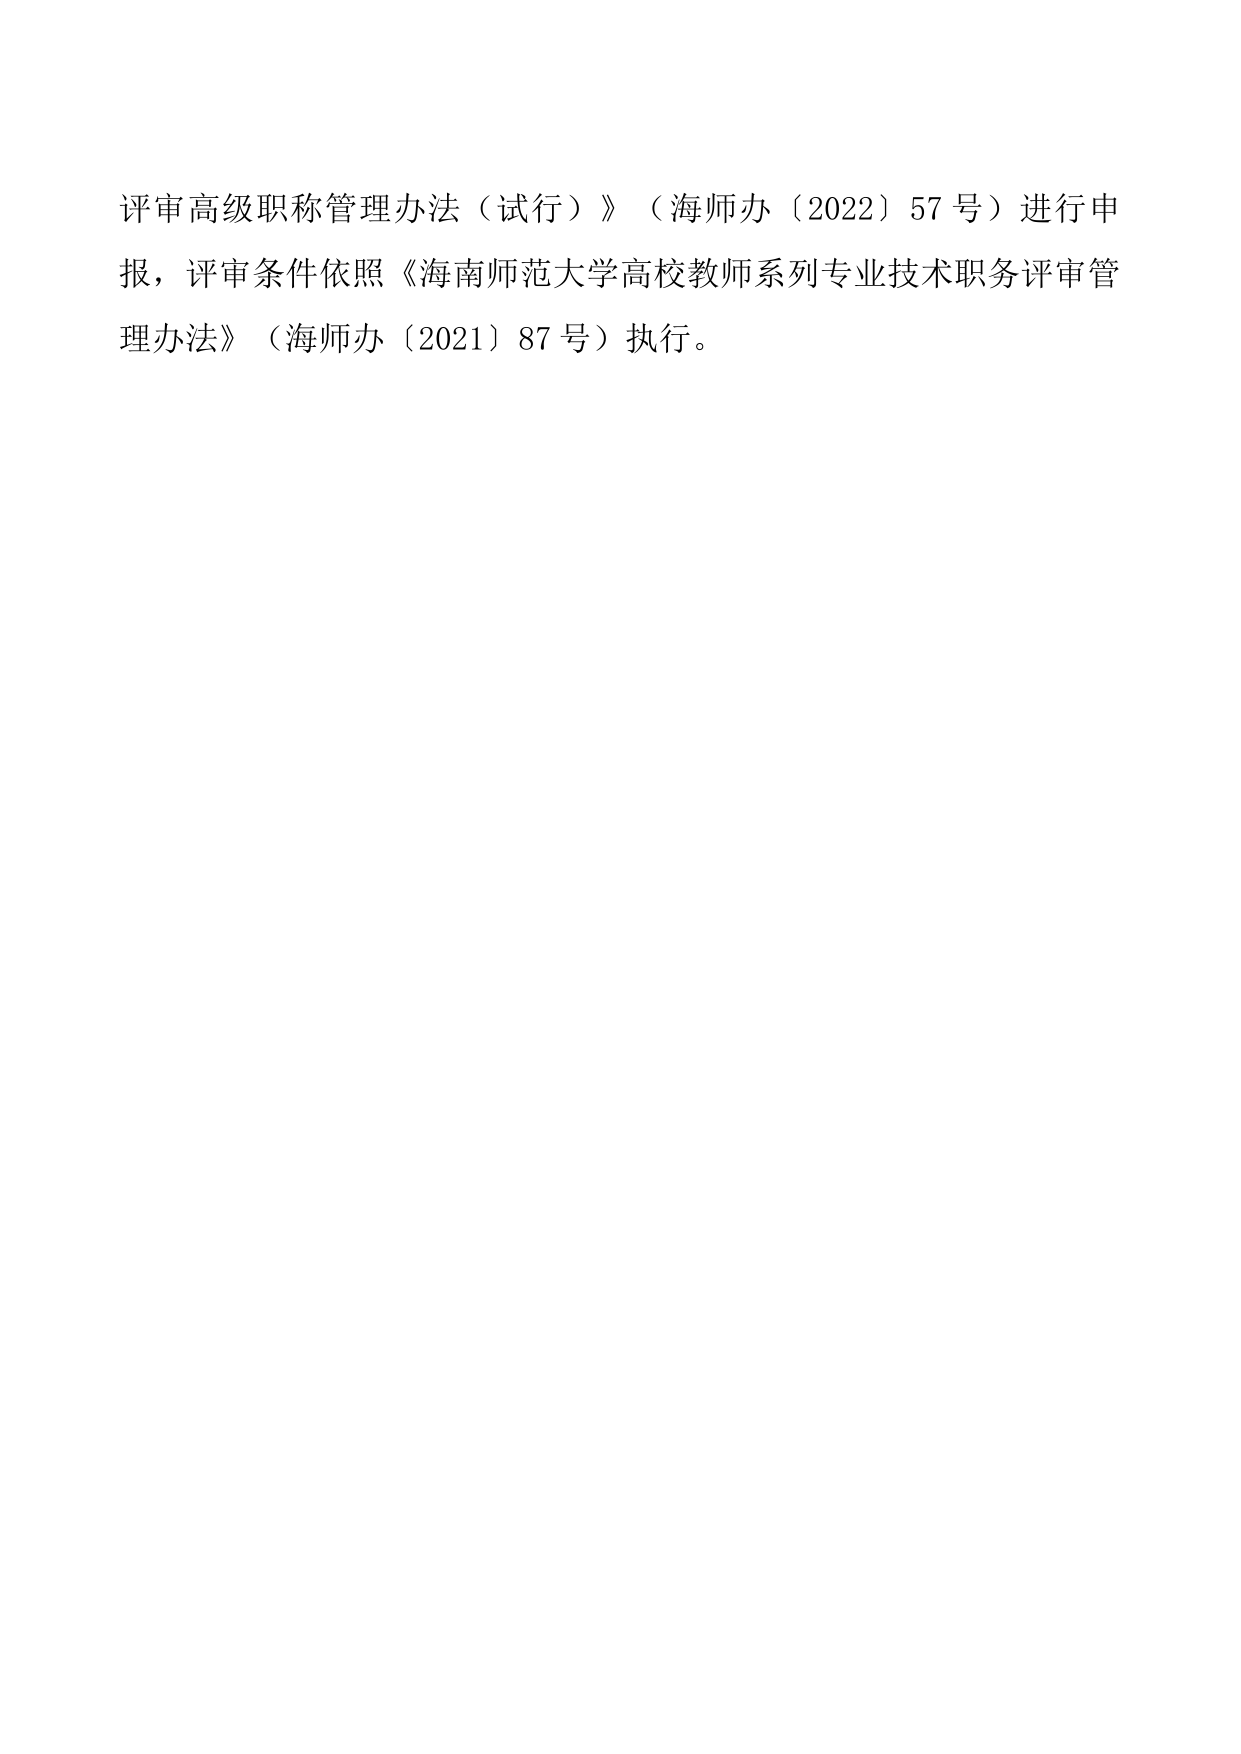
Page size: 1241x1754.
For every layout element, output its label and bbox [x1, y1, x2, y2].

text [118, 173, 1122, 368]
